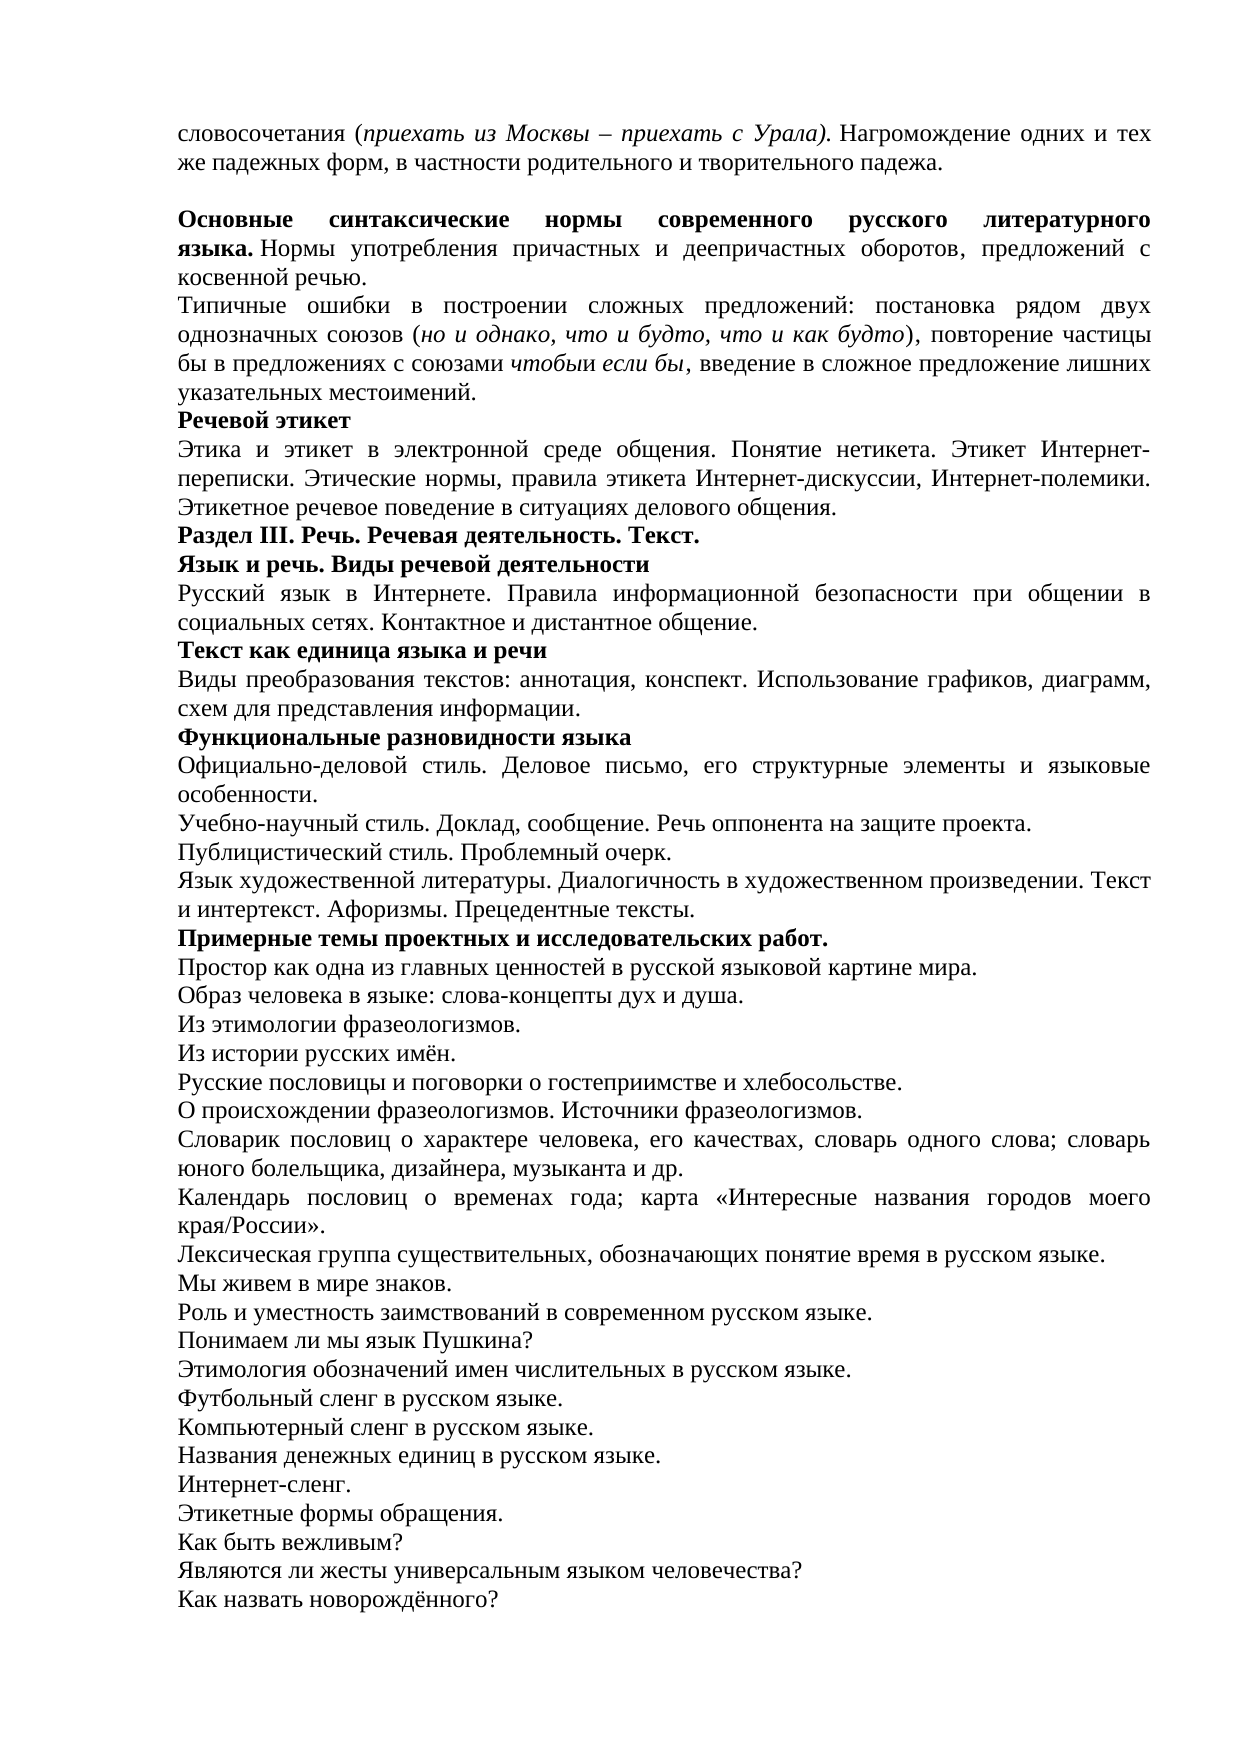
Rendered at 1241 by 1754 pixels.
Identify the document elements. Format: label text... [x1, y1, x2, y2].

text Из этимологии фразеологизмов. [177, 1009, 1152, 1038]
text Примерные темы проектных и исследовательских работ. [177, 923, 1152, 952]
text Из истории русских имён. [177, 1038, 1152, 1067]
text Виды преобразования текстов: аннотация, конспект. Использование графиков, диаграмм, схем для представления информации. [177, 664, 1152, 722]
text Мы живем в мире знаков. [177, 1268, 1152, 1297]
text Календарь пословиц о временах года; карта «Интересные названия городов моего края/России». [177, 1182, 1152, 1239]
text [177, 118, 1152, 176]
text Простор как одна из главных ценностей в русской языковой картине мира. [177, 952, 1152, 981]
text Официально-деловой стиль. Деловое письмо, его структурные элементы и языковые особенности. [177, 751, 1152, 808]
text Этика и этикет в электронной среде общения. Понятие нетикета. Этикет Интернет-переписки. Этические нормы, правила этикета Интернет-дискуссии, Интернет-полемики. Этикетное речевое поведение в ситуациях делового общения. [177, 434, 1152, 521]
text Публицистический стиль. Проблемный очерк. [177, 837, 1152, 866]
text Текст как единица языка и речи [177, 636, 1152, 664]
text Речевой этикет [177, 406, 1152, 434]
text Типичные ошибки в построении сложных предложений: постановка рядом двух однозначных союзов (но и однако, что и будто, что и как будто)‚ повторение частицы бы в предложениях с союзами чтобыи если бы‚ введение в сложное предложение лишних указательных местоимений. [177, 291, 1152, 406]
text Как назвать новорождённого? [177, 1584, 1152, 1613]
text Основные синтаксические нормы современного русского литературного языка. Нормы употребления причастных и деепричастных оборотов‚ предложений с косвенной речью. [177, 204, 1152, 291]
text Учебно-научный стиль. Доклад, сообщение. Речь оппонента на защите проекта. [177, 808, 1152, 837]
text Этимология обозначений имен числительных в русском языке. [177, 1354, 1152, 1383]
text Функциональные разновидности языка [177, 722, 1152, 751]
text Язык и речь. Виды речевой деятельности [177, 549, 1152, 578]
text Раздел III. Речь. Речевая деятельность. Текст. [177, 521, 1152, 549]
text Образ человека в языке: слова-концепты дух и душа. [177, 981, 1152, 1009]
text Словарик пословиц о характере человека, его качествах, словарь одного слова; словарь юного болельщика, дизайнера, музыканта и др. [177, 1124, 1152, 1182]
text Русские пословицы и поговорки о гостеприимстве и хлебосольстве. [177, 1067, 1152, 1096]
text Компьютерный сленг в русском языке. [177, 1412, 1152, 1441]
text О происхождении фразеологизмов. Источники фразеологизмов. [177, 1096, 1152, 1124]
text Этикетные формы обращения. [177, 1498, 1152, 1527]
text Являются ли жесты универсальным языком человечества? [177, 1556, 1152, 1584]
text Интернет-сленг. [177, 1469, 1152, 1498]
text Футбольный сленг в русском языке. [177, 1383, 1152, 1412]
text Роль и уместность заимствований в современном русском языке. [177, 1297, 1152, 1326]
text Лексическая группа существительных, обозначающих понятие время в русском языке. [177, 1239, 1152, 1268]
text Русский язык в Интернете. Правила информационной безопасности при общении в социальных сетях. Контактное и дистантное общение. [177, 578, 1152, 636]
text Названия денежных единиц в русском языке. [177, 1441, 1152, 1469]
text Как быть вежливым? [177, 1527, 1152, 1556]
text Язык художественной литературы. Диалогичность в художественном произведении. Текст и интертекст. Афоризмы. Прецедентные тексты. [177, 866, 1152, 923]
text Понимаем ли мы язык Пушкина? [177, 1326, 1152, 1354]
